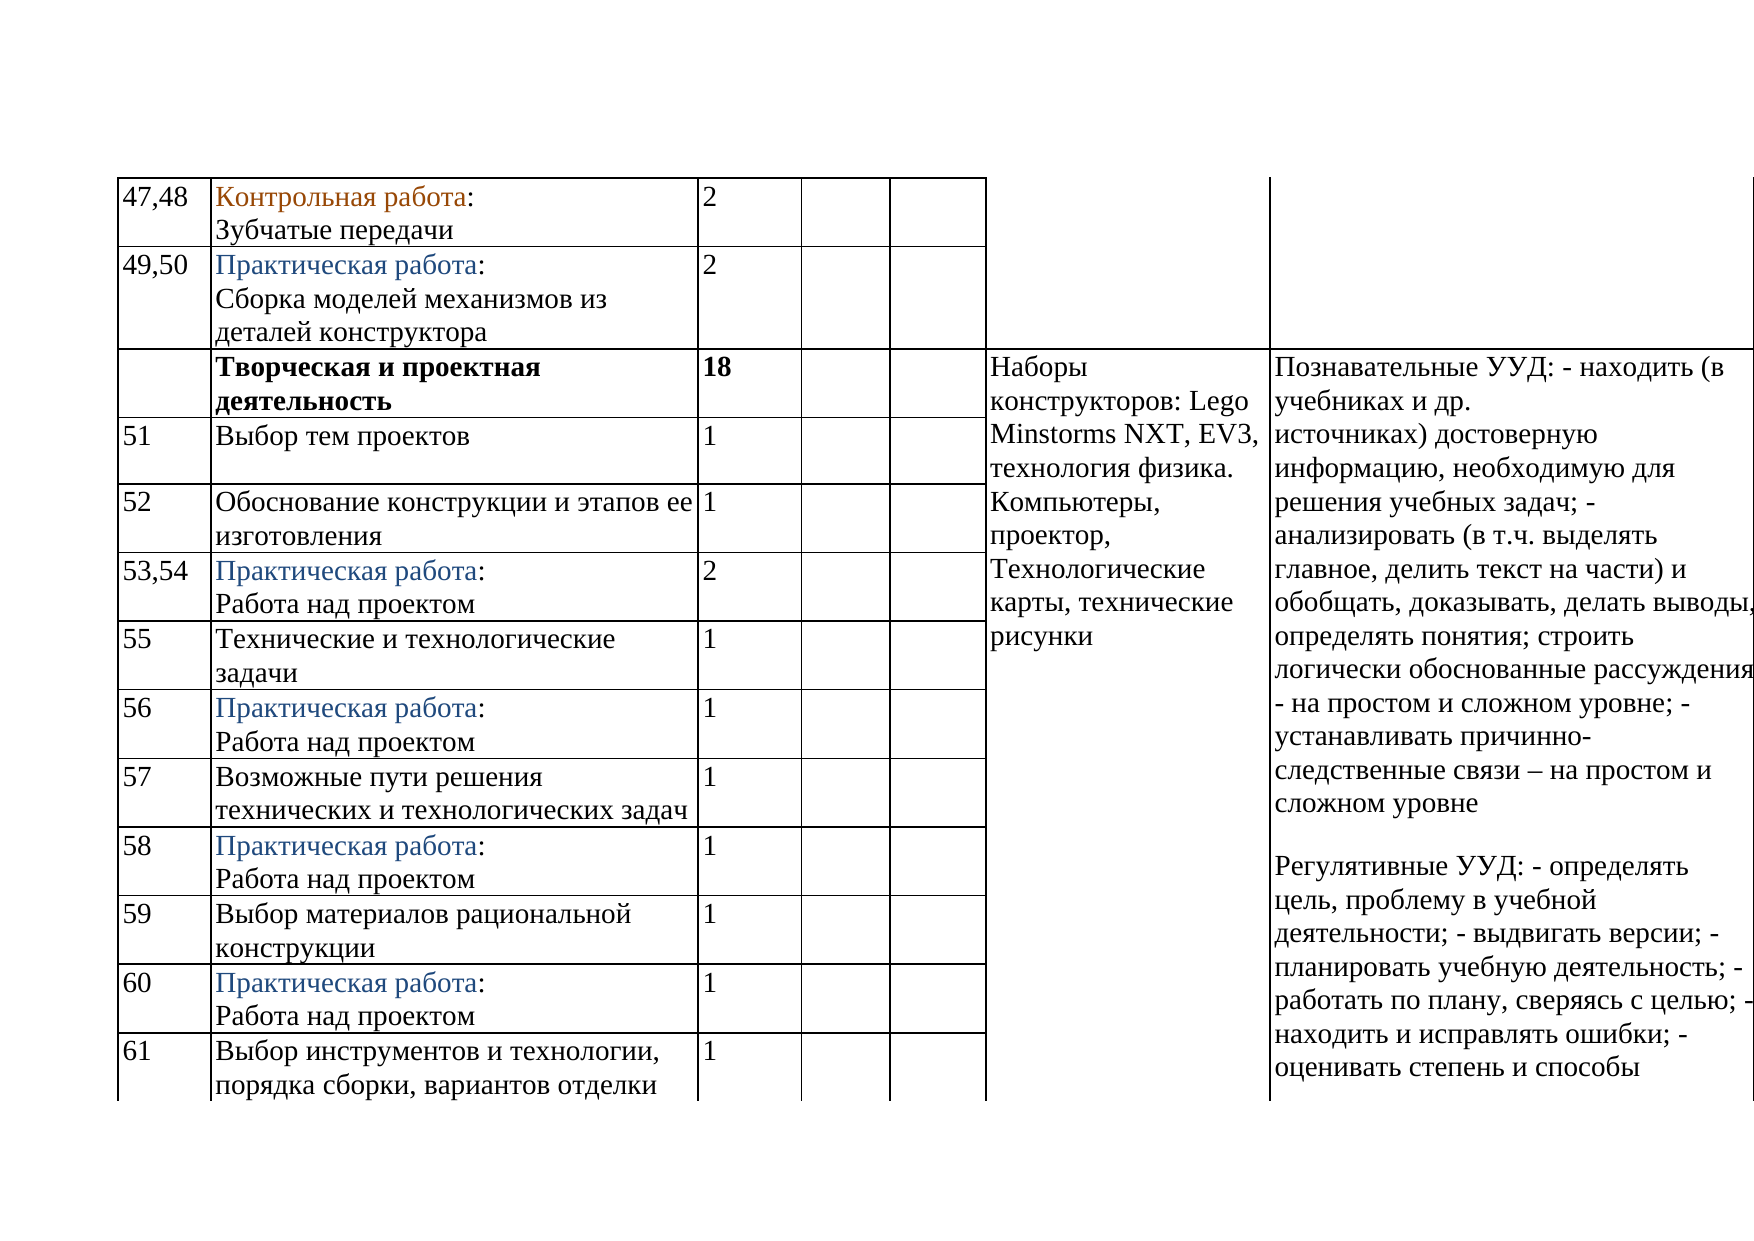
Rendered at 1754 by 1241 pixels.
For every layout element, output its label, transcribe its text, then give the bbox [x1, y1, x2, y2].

table_cell 1 [699, 485, 801, 551]
table_cell 1 [699, 828, 801, 895]
table_cell [802, 828, 889, 895]
table_cell Наборы конструкторов: Lego Minstorms NXT, EV3, технология физика. Компьютеры, проектор, Технологические карты, технические рисунки [987, 350, 1269, 1101]
table_cell [891, 690, 985, 757]
table_cell 53,54 [119, 553, 210, 620]
table_cell [802, 759, 889, 826]
table_cell 60 [119, 965, 210, 1032]
table_cell 52 [119, 485, 210, 551]
table_cell 59 [119, 896, 210, 963]
table_cell [802, 553, 889, 620]
table_cell 1 [699, 965, 801, 1032]
table_cell [119, 350, 210, 417]
table_cell Выбор тем проектов [212, 418, 697, 483]
table_cell [802, 179, 889, 246]
table_cell [891, 350, 985, 417]
table_cell [802, 965, 889, 1032]
table_cell [891, 418, 985, 483]
table_cell 49,50 [119, 247, 210, 348]
table_cell 1 [699, 759, 801, 826]
table_cell [891, 828, 985, 895]
table_cell 56 [119, 690, 210, 757]
table_cell 1 [699, 896, 801, 963]
table_cell [891, 179, 985, 246]
table_cell [891, 965, 985, 1032]
table_cell 1 [699, 418, 801, 483]
table_cell [802, 1034, 889, 1101]
table_cell 2 [699, 247, 801, 348]
table_cell 18 [699, 350, 801, 417]
table_cell 47,48 [119, 179, 210, 246]
table_cell [802, 622, 889, 689]
table_cell [891, 759, 985, 826]
table_cell [891, 247, 985, 348]
table_cell 61 [119, 1034, 210, 1101]
table_cell [891, 553, 985, 620]
table_cell [891, 896, 985, 963]
table_cell 2 [699, 553, 801, 620]
table_cell [802, 896, 889, 963]
table_cell 57 [119, 759, 210, 826]
table_cell [802, 350, 889, 417]
table_cell 2 [699, 179, 801, 246]
table_cell [802, 247, 889, 348]
table_cell [802, 485, 889, 551]
table_cell [891, 485, 985, 551]
table_cell 1 [699, 622, 801, 689]
table_cell 51 [119, 418, 210, 483]
table_cell 58 [119, 828, 210, 895]
table_cell 1 [699, 1034, 801, 1101]
table_cell [802, 418, 889, 483]
table_cell [891, 622, 985, 689]
table_cell [802, 690, 889, 757]
table_cell Познавательные УУД: - находить (в учебниках и др. источниках) достоверную информацию, необходимую для решения учебных задач; - анализировать (в т.ч. выделять главное, делить текст на части) и обобщать, доказывать, делать выводы, определять понятия; строить логически обоснованные рассуждения - на простом и сложном уровне; - устанавливать причинно-следственные связи – на простом и сложном уровне Регулятивные УУД: - определять цель, проблему в учебной деятельности; - выдвигать версии; - планировать учебную деятельность; -работать по плану, сверяясь с целью; -находить и исправлять ошибки; -оценивать степень и способы деятельности и достижения цели Коммуникативные УУД: - Излагать свое мнение (в монологе, диалоге, полилоге), аргументируя его, подтверждая фактами, работа в группе [1271, 350, 1753, 1101]
table_cell [891, 1034, 985, 1101]
table_cell 1 [699, 690, 801, 757]
table_cell 55 [119, 622, 210, 689]
